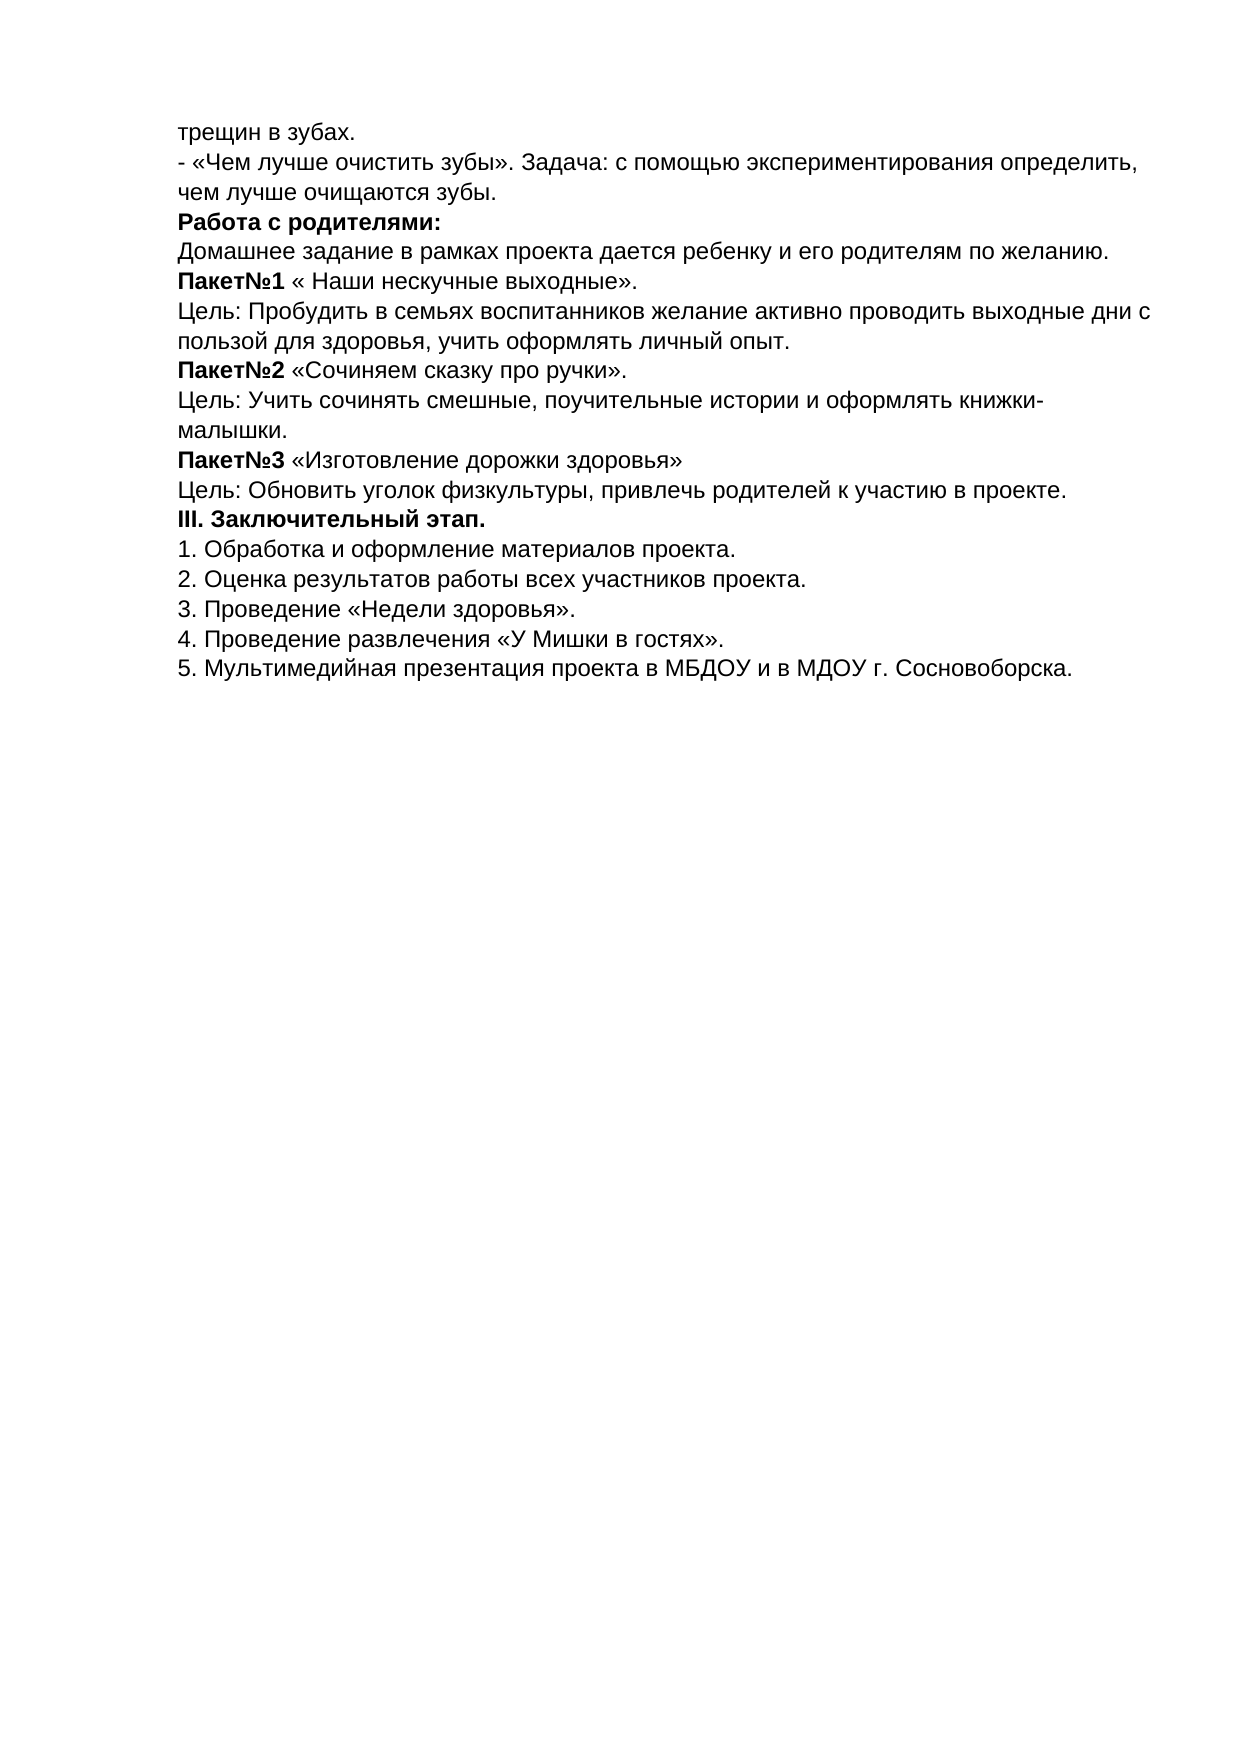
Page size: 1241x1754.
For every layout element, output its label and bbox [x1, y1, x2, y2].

text [177, 118, 1152, 682]
